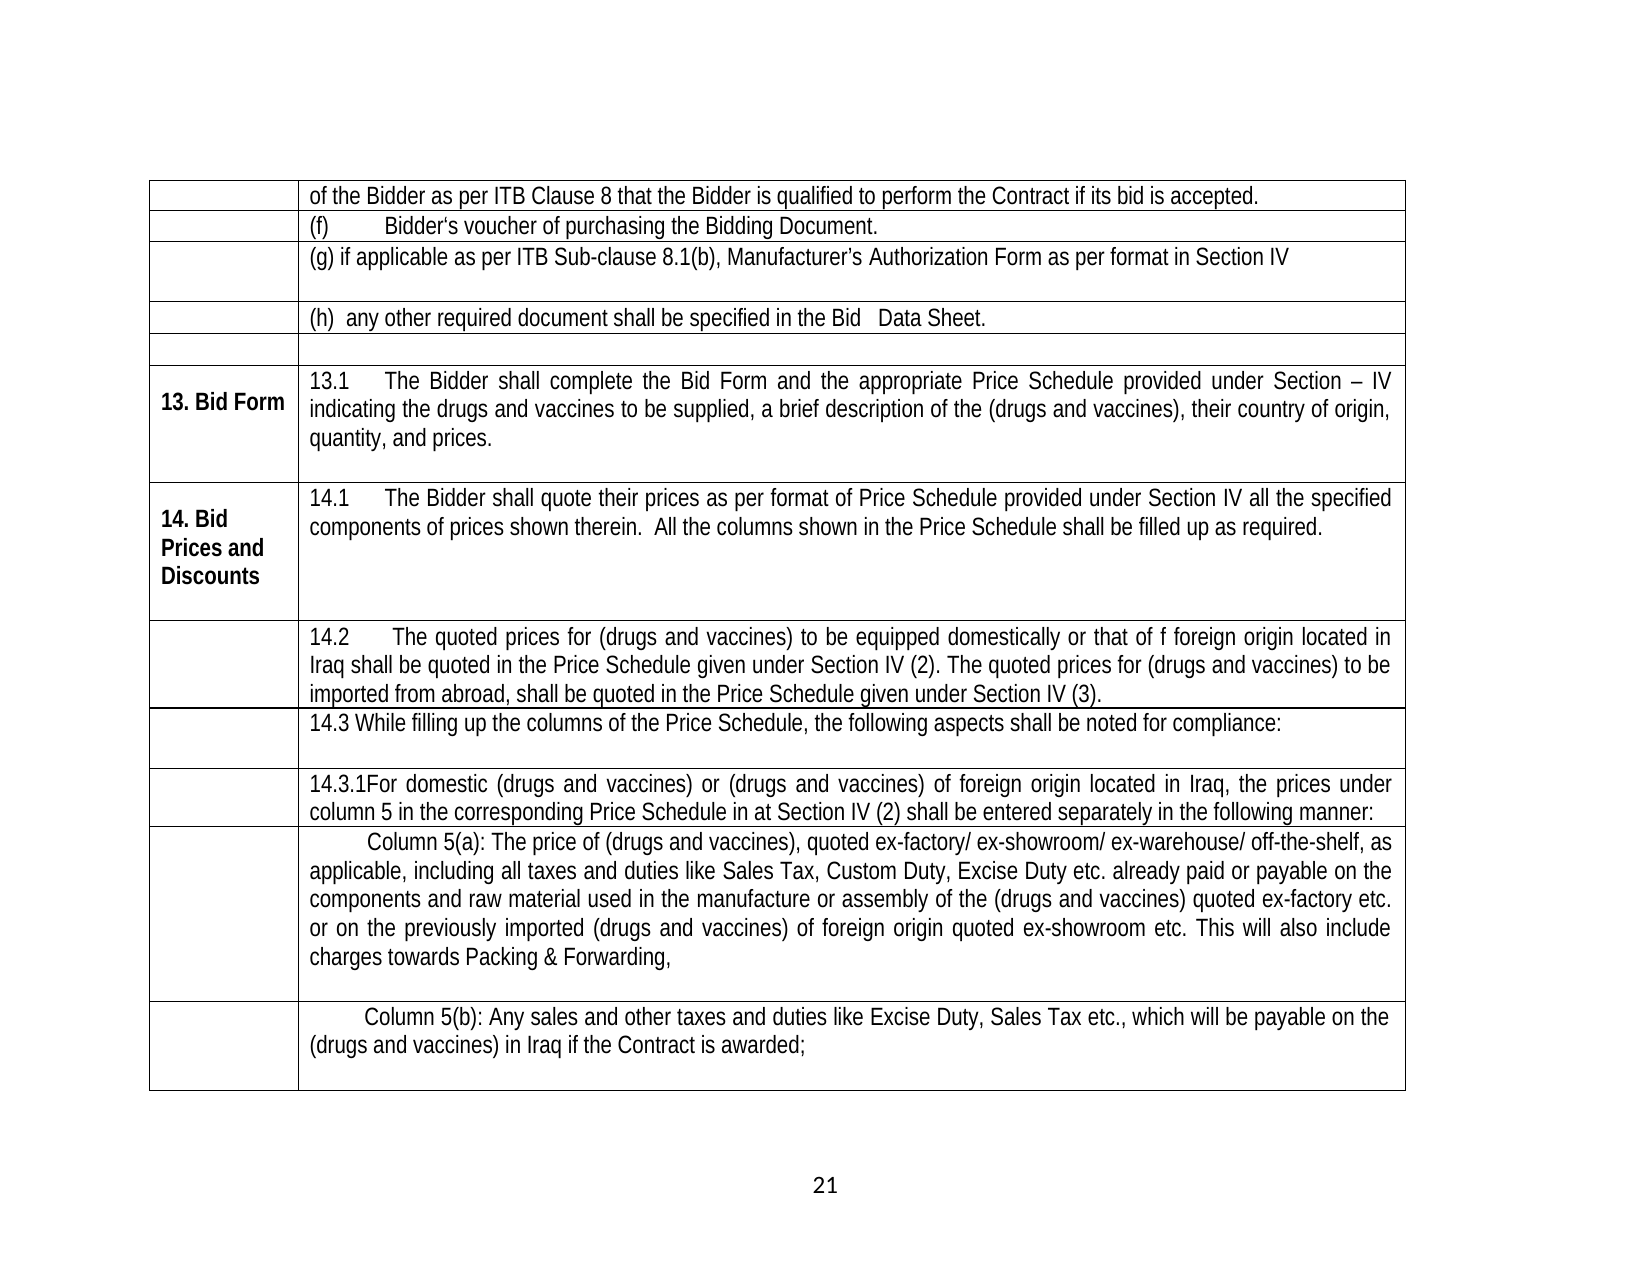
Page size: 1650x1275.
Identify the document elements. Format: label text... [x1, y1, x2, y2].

table_cell [150, 242, 298, 301]
table_cell 13. Bid Form [150, 366, 298, 482]
table_cell (f) Bidder‘s voucher of purchasing the Bidding Document. [299, 211, 1405, 241]
table_cell [150, 709, 298, 768]
table_cell (h) any other required document shall be specified in the Bid Data Sheet. [299, 302, 1405, 333]
table_cell 14.3 While filling up the columns of the Price Schedule, the following aspects shall be noted for compliance: [299, 709, 1405, 768]
table_cell [150, 769, 298, 826]
table_cell 14.2 The quoted prices for (drugs and vaccines) to be equipped domestically or that of f foreign origin located in Iraq shall be quoted in the Price Schedule given under Section IV (2). The quoted prices for (drugs and vaccines) to be imported from abroad, shall be quoted in the Price Schedule given under Section IV (3). [299, 621, 1405, 707]
table_cell 14. Bid Prices and Discounts [150, 483, 298, 620]
table_cell [150, 334, 298, 364]
table_cell 14.1 The Bidder shall quote their prices as per format of Price Schedule provided under Section IV all the specified components of prices shown therein. All the columns shown in the Price Schedule shall be filled up as required. [299, 483, 1405, 620]
table_cell [150, 211, 298, 241]
table_cell (g) if applicable as per ITB Sub-clause 8.1(b), Manufacturer’s Authorization Form as per format in Section IV [299, 242, 1405, 301]
table_cell Column 5(a): The price of (drugs and vaccines), quoted ex-factory/ ex-showroom/ ex-warehouse/ off-the-shelf, as applicable, including all taxes and duties like Sales Tax, Custom Duty, Excise Duty etc. already paid or payable on the components and raw material used in the manufacture or assembly of the (drugs and vaccines) quoted ex-factory etc. or on the previously imported (drugs and vaccines) of foreign origin quoted ex-showroom etc. This will also include charges towards Packing & Forwarding, [299, 827, 1405, 1001]
table_cell 13.1 The Bidder shall complete the Bid Form and the appropriate Price Schedule provided under Section – IV indicating the drugs and vaccines to be supplied, a brief description of the (drugs and vaccines), their country of origin, quantity, and prices. [299, 366, 1405, 482]
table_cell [299, 181, 1405, 210]
table_cell Column 5(b): Any sales and other taxes and duties like Excise Duty, Sales Tax etc., which will be payable on the (drugs and vaccines) in Iraq if the Contract is awarded; [299, 1002, 1405, 1089]
table_cell [150, 621, 298, 707]
table_cell [150, 181, 298, 210]
table_cell 14.3.1For domestic (drugs and vaccines) or (drugs and vaccines) of foreign origin located in Iraq, the prices under column 5 in the corresponding Price Schedule in at Section IV (2) shall be entered separately in the following manner: [299, 769, 1405, 826]
table_cell [150, 302, 298, 333]
table_cell [299, 334, 1405, 364]
table_cell [150, 827, 298, 1001]
table_cell [150, 1002, 298, 1089]
